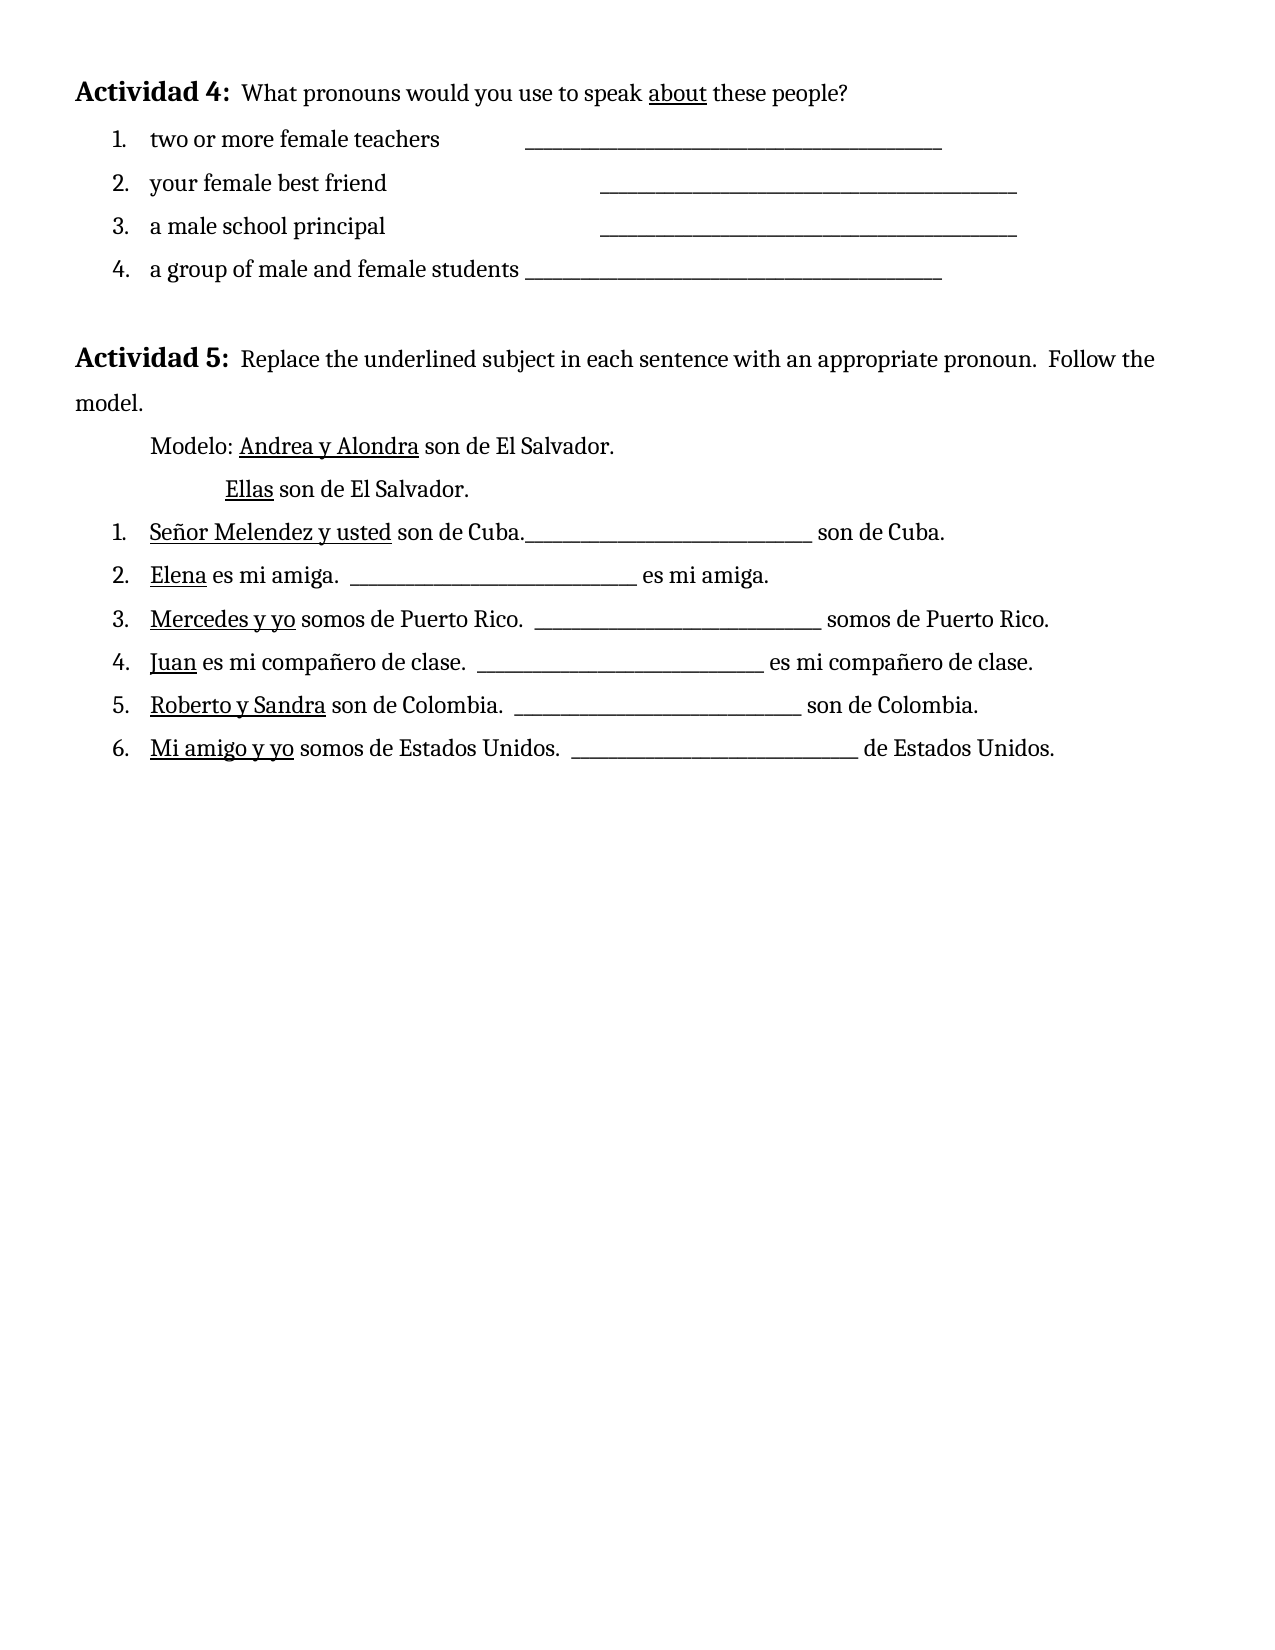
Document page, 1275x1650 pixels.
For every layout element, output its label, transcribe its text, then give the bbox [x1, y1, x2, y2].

list your female best friend _____________________________________________ [112, 168, 1200, 197]
text Actividad 5: Replace the underlined subject in each sentence with an appropriate pronoun. Follow the model. [75, 341, 1200, 418]
list Roberto y Sandra son de Colombia. _______________________________ son de Colombia. [112, 691, 1200, 719]
list two or more female teachers _____________________________________________ [112, 125, 1200, 154]
list Elena es mi amiga. _______________________________ es mi amiga. [112, 561, 1200, 590]
text Modelo: Andrea y Alondra son de El Salvador. [75, 432, 1200, 461]
list Mi amigo y yo somos de Estados Unidos. _______________________________ de Estados Unidos. [112, 734, 1200, 763]
list Juan es mi compañero de clase. _______________________________ es mi compañero de clase. [112, 648, 1200, 676]
list a male school principal _____________________________________________ [112, 212, 1200, 240]
list Señor Melendez y usted son de Cuba. _______________________________ son de Cuba. [112, 518, 1200, 547]
text Ellas son de El Salvador. [75, 475, 1200, 504]
list Mercedes y yo somos de Puerto Rico. _______________________________ somos de Puerto Rico. [112, 604, 1200, 633]
list a group of male and female students _____________________________________________ [112, 255, 1200, 283]
text Actividad 4: What pronouns would you use to speak about these people? [75, 75, 1200, 108]
